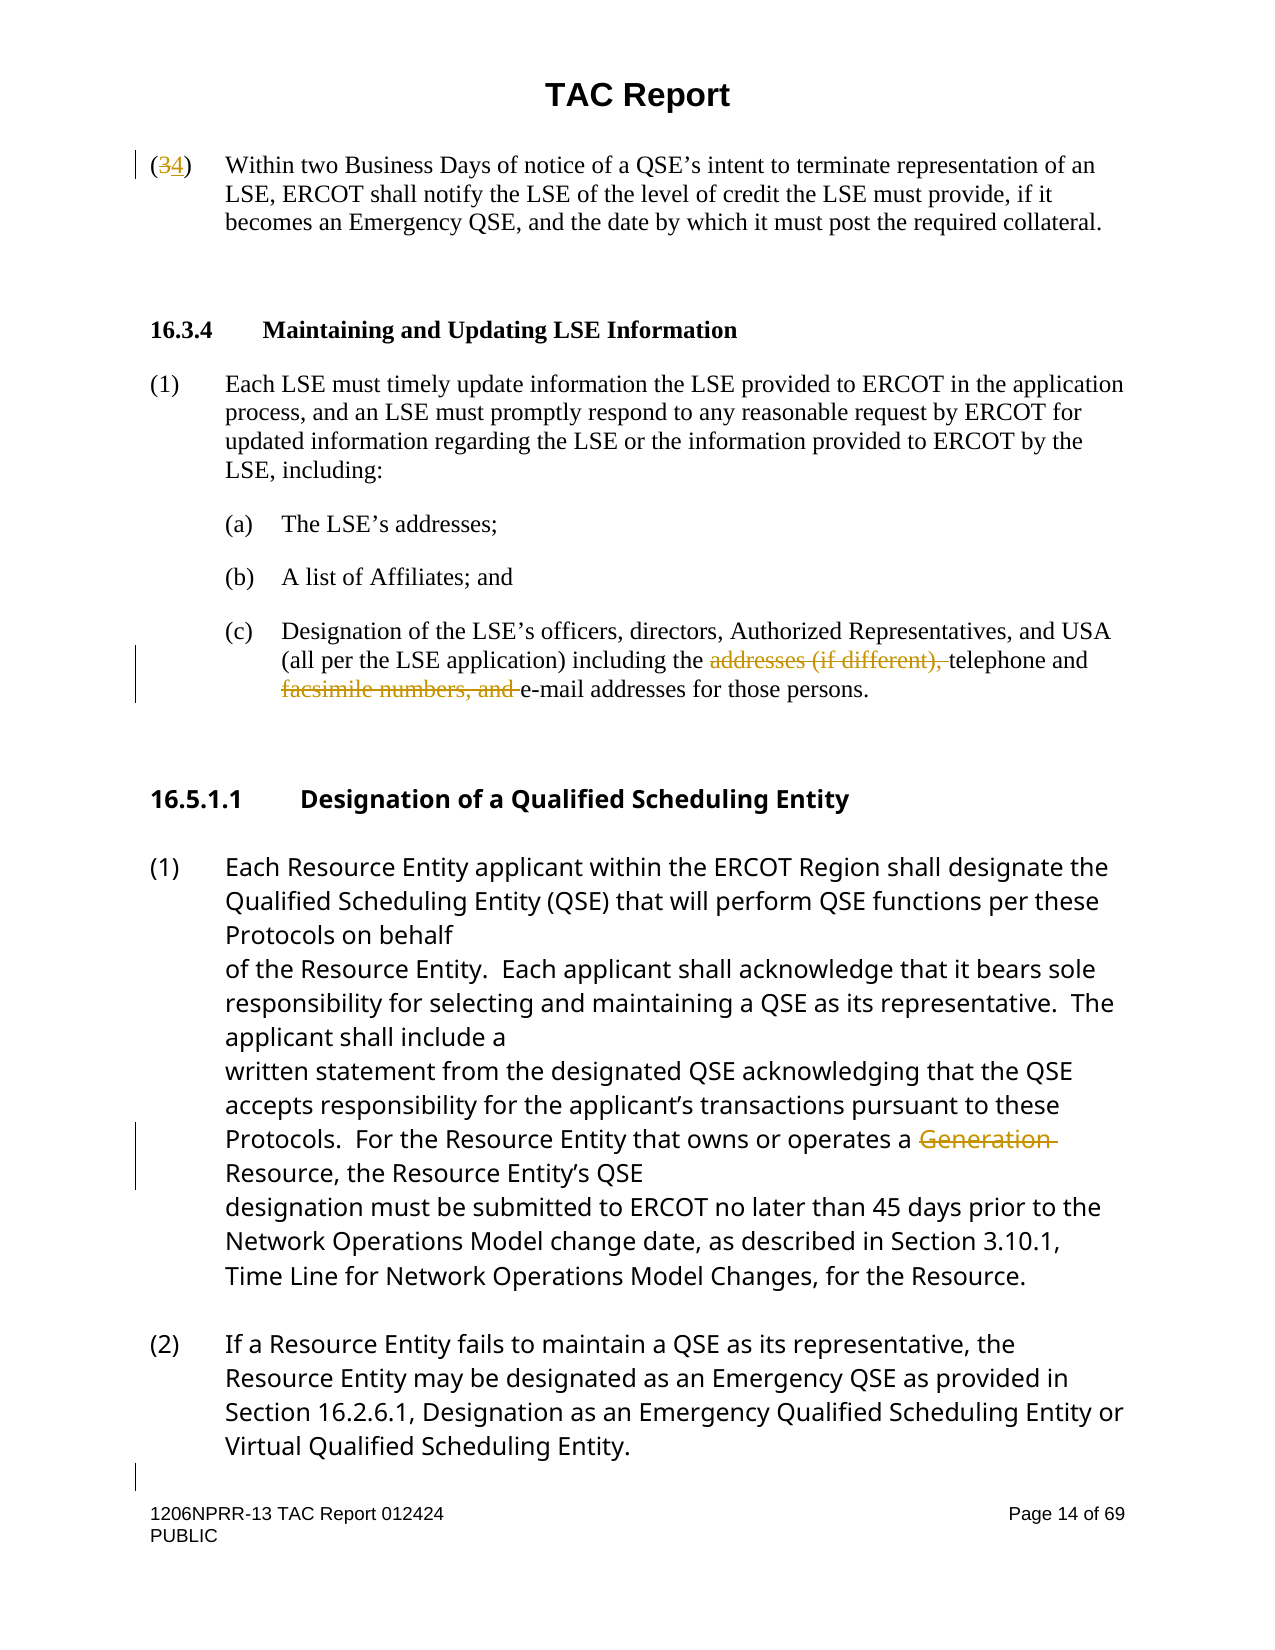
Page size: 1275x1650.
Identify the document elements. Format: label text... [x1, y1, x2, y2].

list (b) A list of Affiliates; and [225, 562, 1125, 591]
text written statement from the designated QSE acknowledging that the QSE accepts responsibility for the applicant’s transactions pursuant to these Protocols. For the Resource Entity that owns or operates a Resource, the Resource Entity’s QSE [225, 1054, 1125, 1190]
text 16.3.4 Maintaining and Updating LSE Information [150, 315, 1125, 344]
text 16.5.1.1 Designation of a Qualified Scheduling Entity [150, 781, 1125, 815]
text (1) Each Resource Entity applicant within the ERCOT Region shall designate the Qualified Scheduling Entity (QSE) that will perform QSE functions per these Protocols on behalf [150, 849, 1125, 952]
text designation must be submitted to ERCOT no later than 45 days prior to the Network Operations Model change date, as described in Section 3.10.1, Time Line for Network Operations Model Changes, for the Resource. [225, 1190, 1125, 1292]
text (2) If a Resource Entity fails to maintain a QSE as its representative, the Resource Entity may be designated as an Emergency QSE as provided in Section 16.2.6.1, Designation as an Emergency Qualified Scheduling Entity or Virtual Qualified Scheduling Entity. [150, 1326, 1125, 1462]
text of the Resource Entity. Each applicant shall acknowledge that it bears sole responsibility for selecting and maintaining a QSE as its representative. The applicant shall include a [225, 952, 1125, 1054]
list (c) Designation of the LSE’s officers, directors, Authorized Representatives, and USA (all per the LSE application) including the telephone and e-mail addresses for those persons. [225, 616, 1125, 702]
list (a) The LSE’s addresses; [225, 509, 1125, 537]
list (1) Each LSE must timely update information the LSE provided to ERCOT in the application process, and an LSE must promptly respond to any reasonable request by ERCOT for updated information regarding the LSE or the information provided to ERCOT by the LSE, including: [150, 369, 1125, 484]
text () Within two Business Days of notice of a QSE’s intent to terminate representation of an LSE, ERCOT shall notify the LSE of the level of credit the LSE must provide, if it becomes an Emergency QSE, and the date by which it must post the required collateral. [150, 150, 1125, 236]
